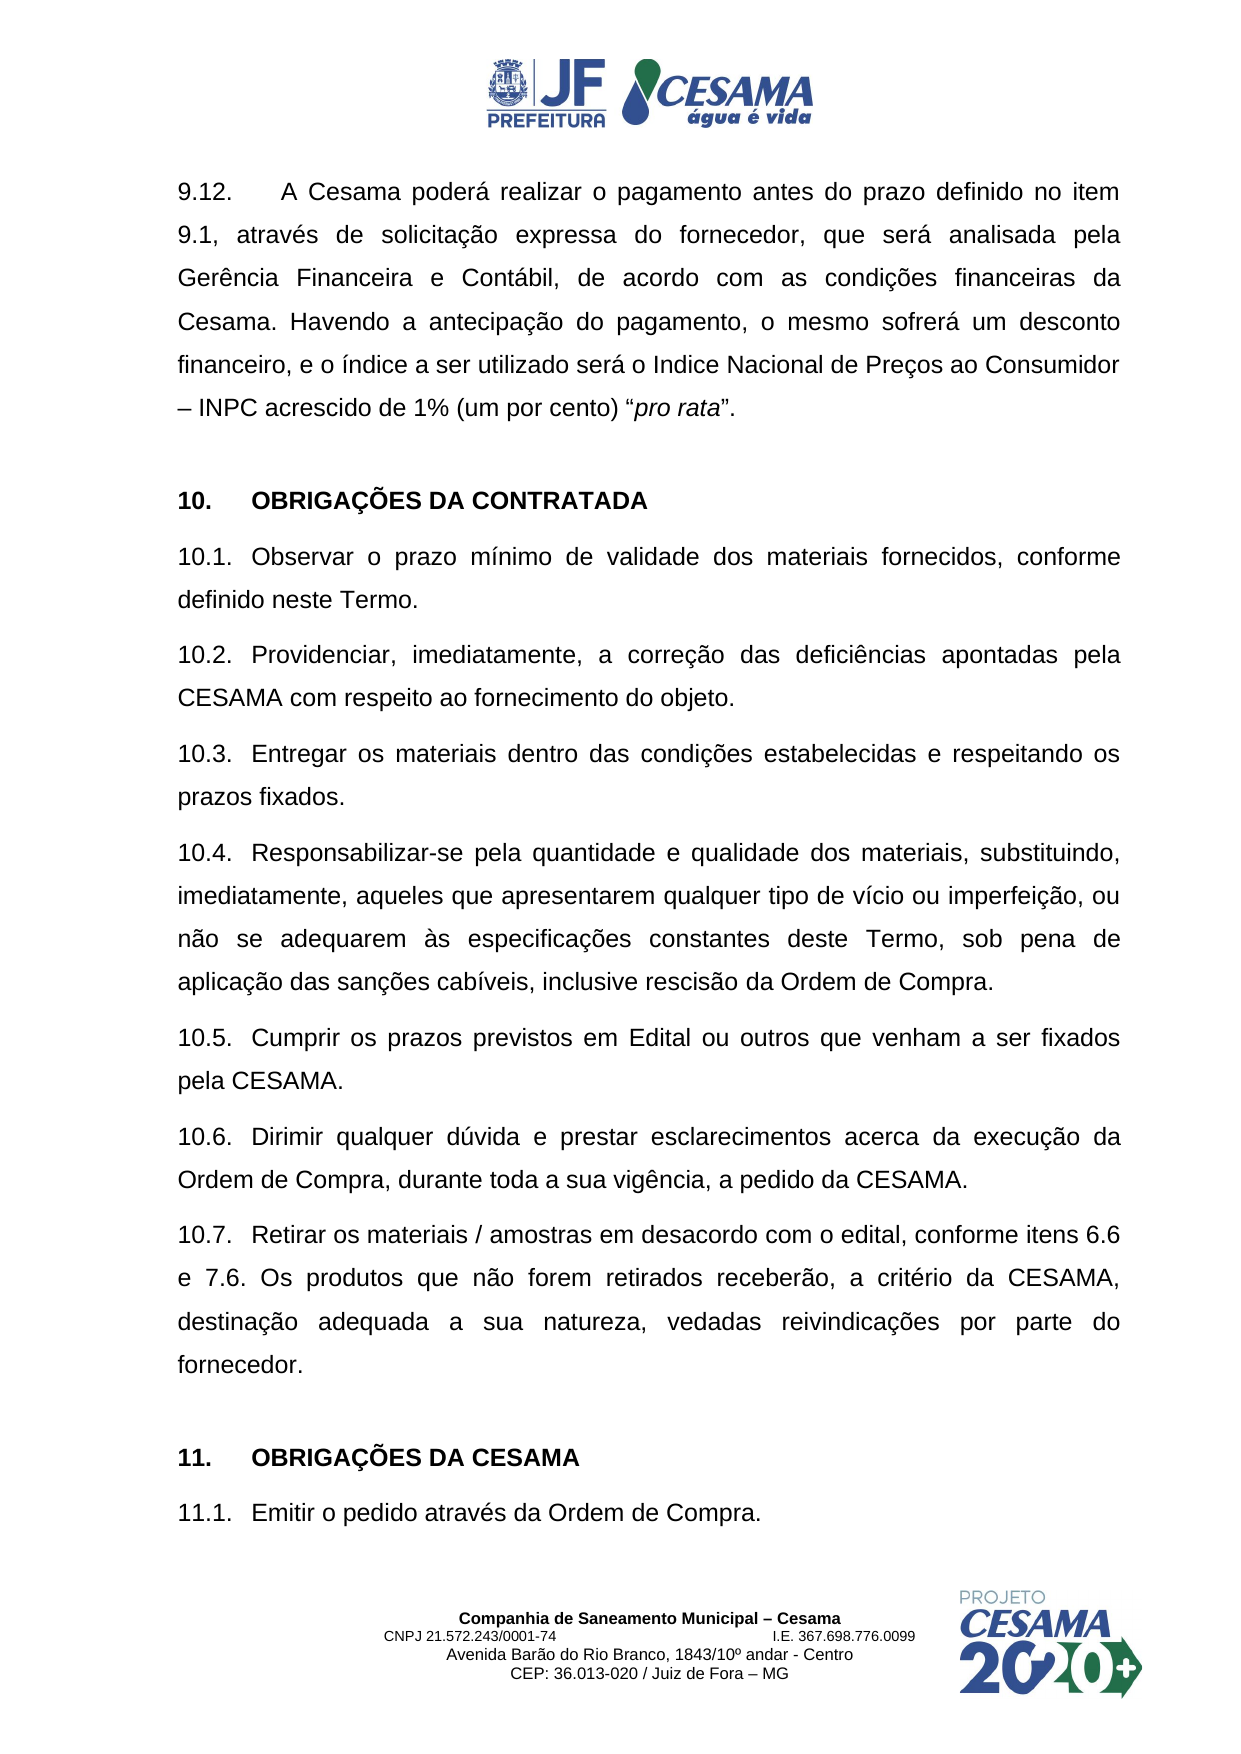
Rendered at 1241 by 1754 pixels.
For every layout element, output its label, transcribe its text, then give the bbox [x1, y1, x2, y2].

list Responsabilizar-se pela quantidade e qualidade dos materiais, substituindo, imediatamente, aqueles que apresentarem qualquer tipo de vício ou imperfeição, ou não se adequarem às especificações constantes deste Termo, sob pena de aplicação das sanções cabíveis, inclusive rescisão da Ordem de Compra. [177, 838, 1122, 996]
list A Cesama poderá realizar o pagamento antes do prazo definido no item 9.1, através de solicitação expressa do fornecedor, que será analisada pela Gerência Financeira e Contábil, de acordo com as condições financeiras da Cesama. Havendo a antecipação do pagamento, o mesmo sofrerá um desconto financeiro, e o índice a ser utilizado será o Indice Nacional de Preços ao Consumidor – INPC acrescido de 1% (um por cento) “pro rata”. [177, 177, 1122, 422]
list Entregar os materiais dentro das condições estabelecidas e respeitando os prazos fixados. [177, 739, 1122, 811]
picture [959, 1590, 1143, 1699]
list Providenciar, imediatamente, a correção das deficiências apontadas pela CESAMA com respeito ao fornecimento do objeto. [177, 640, 1122, 712]
list OBRIGAÇÕES DA CONTRATADA [177, 486, 1122, 515]
list Emitir o pedido através da Ordem de Compra. [177, 1498, 1122, 1527]
list Dirimir qualquer dúvida e prestar esclarecimentos acerca da execução da Ordem de Compra, durante toda a sua vigência, a pedido da CESAMA. [177, 1122, 1122, 1193]
picture [486, 59, 813, 128]
list OBRIGAÇÕES DA CESAMA [177, 1443, 1122, 1472]
list Cumprir os prazos previstos em Edital ou outros que venham a ser fixados pela CESAMA. [177, 1023, 1122, 1095]
list Retirar os materiais / amostras em desacordo com o edital, conforme itens 6.6 e 7.6. Os produtos que não forem retirados receberão, a critério da CESAMA, destinação adequada a sua natureza, vedadas reivindicações por parte do fornecedor. [177, 1220, 1122, 1378]
list Observar o prazo mínimo de validade dos materiais fornecidos, conforme definido neste Termo. [177, 542, 1122, 613]
